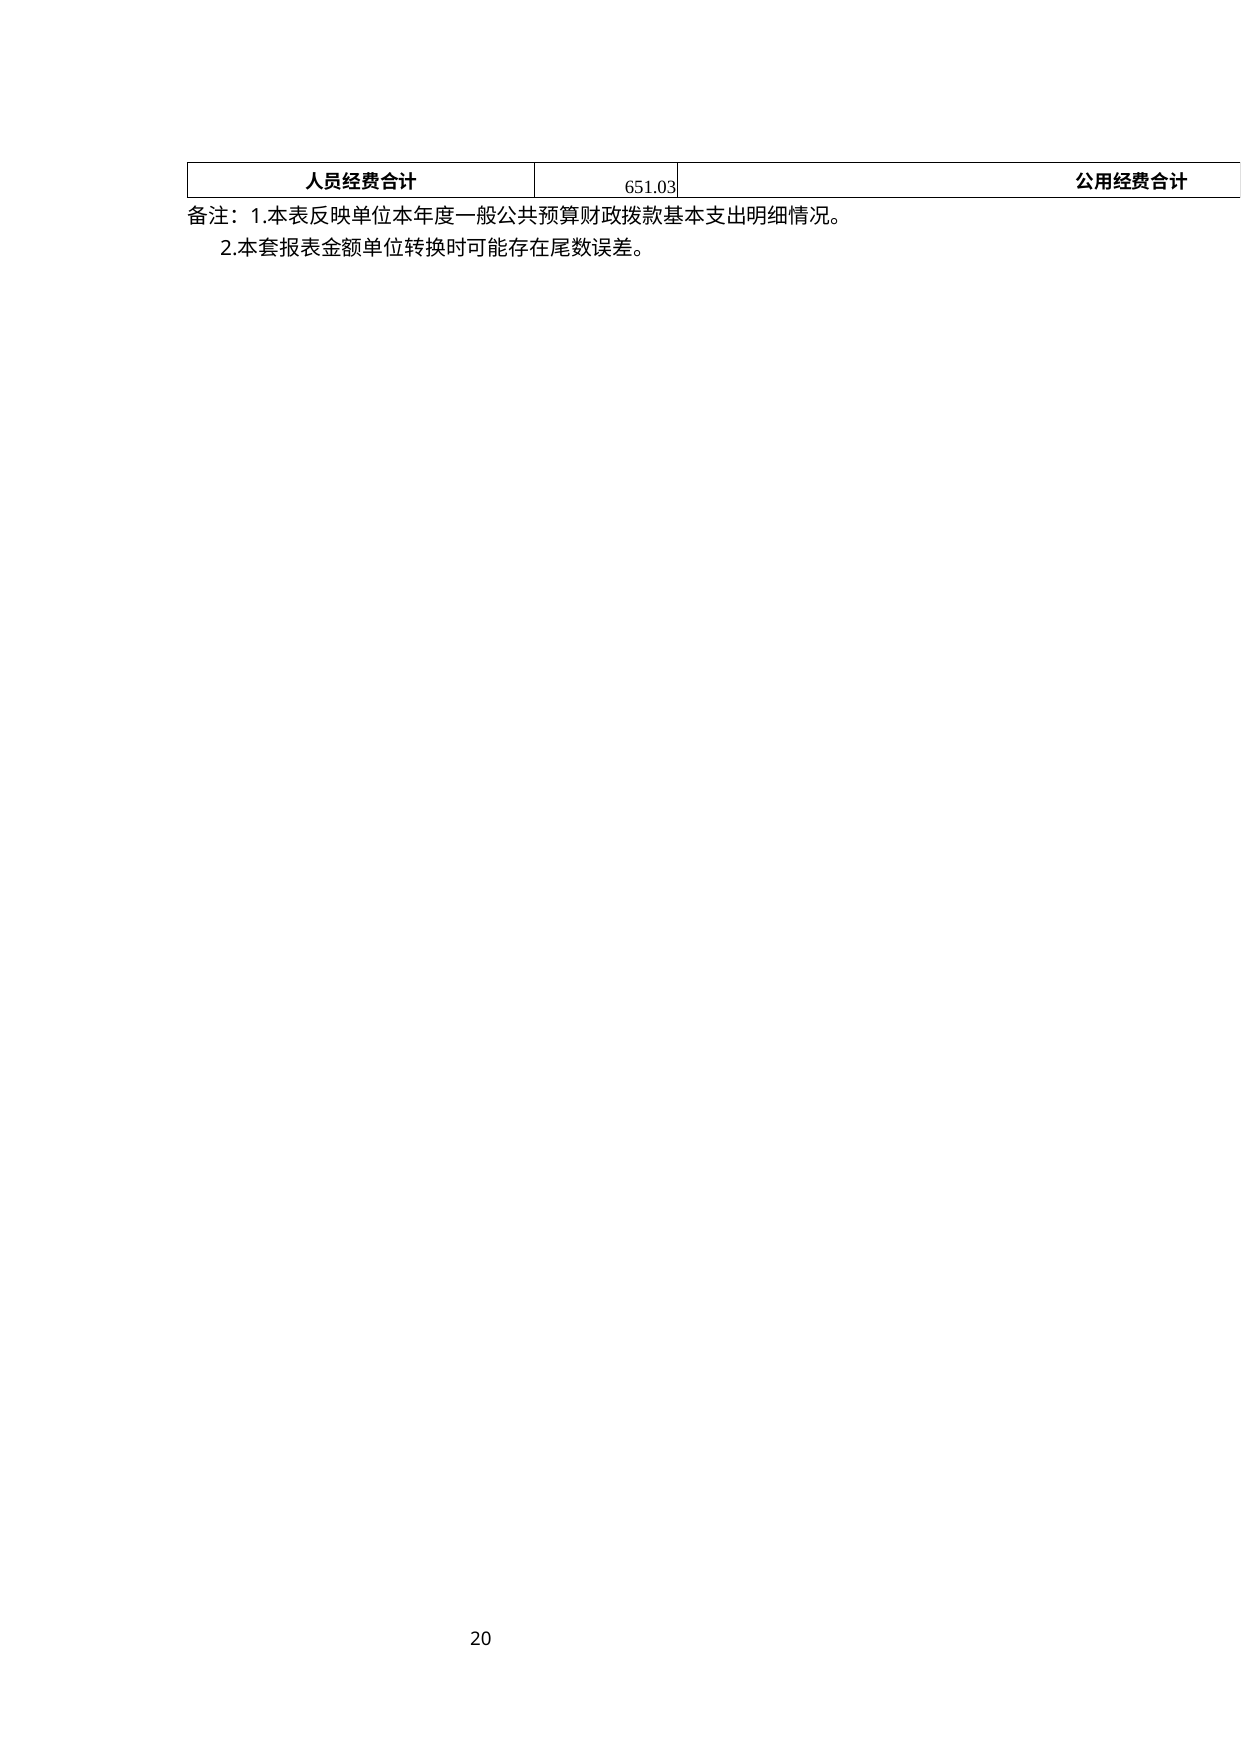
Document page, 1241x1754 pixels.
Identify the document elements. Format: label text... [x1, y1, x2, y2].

table_cell 651.03 [535, 163, 677, 197]
table_cell 公用经费合计 [678, 163, 1240, 197]
table_cell 人员经费合计 [188, 163, 534, 197]
text 备注：1.本表反映单位本年度一般公共预算财政拨款基本支出明细情况。 2.本套报表金额单位转换时可能存在尾数误差。 [187, 198, 1053, 361]
